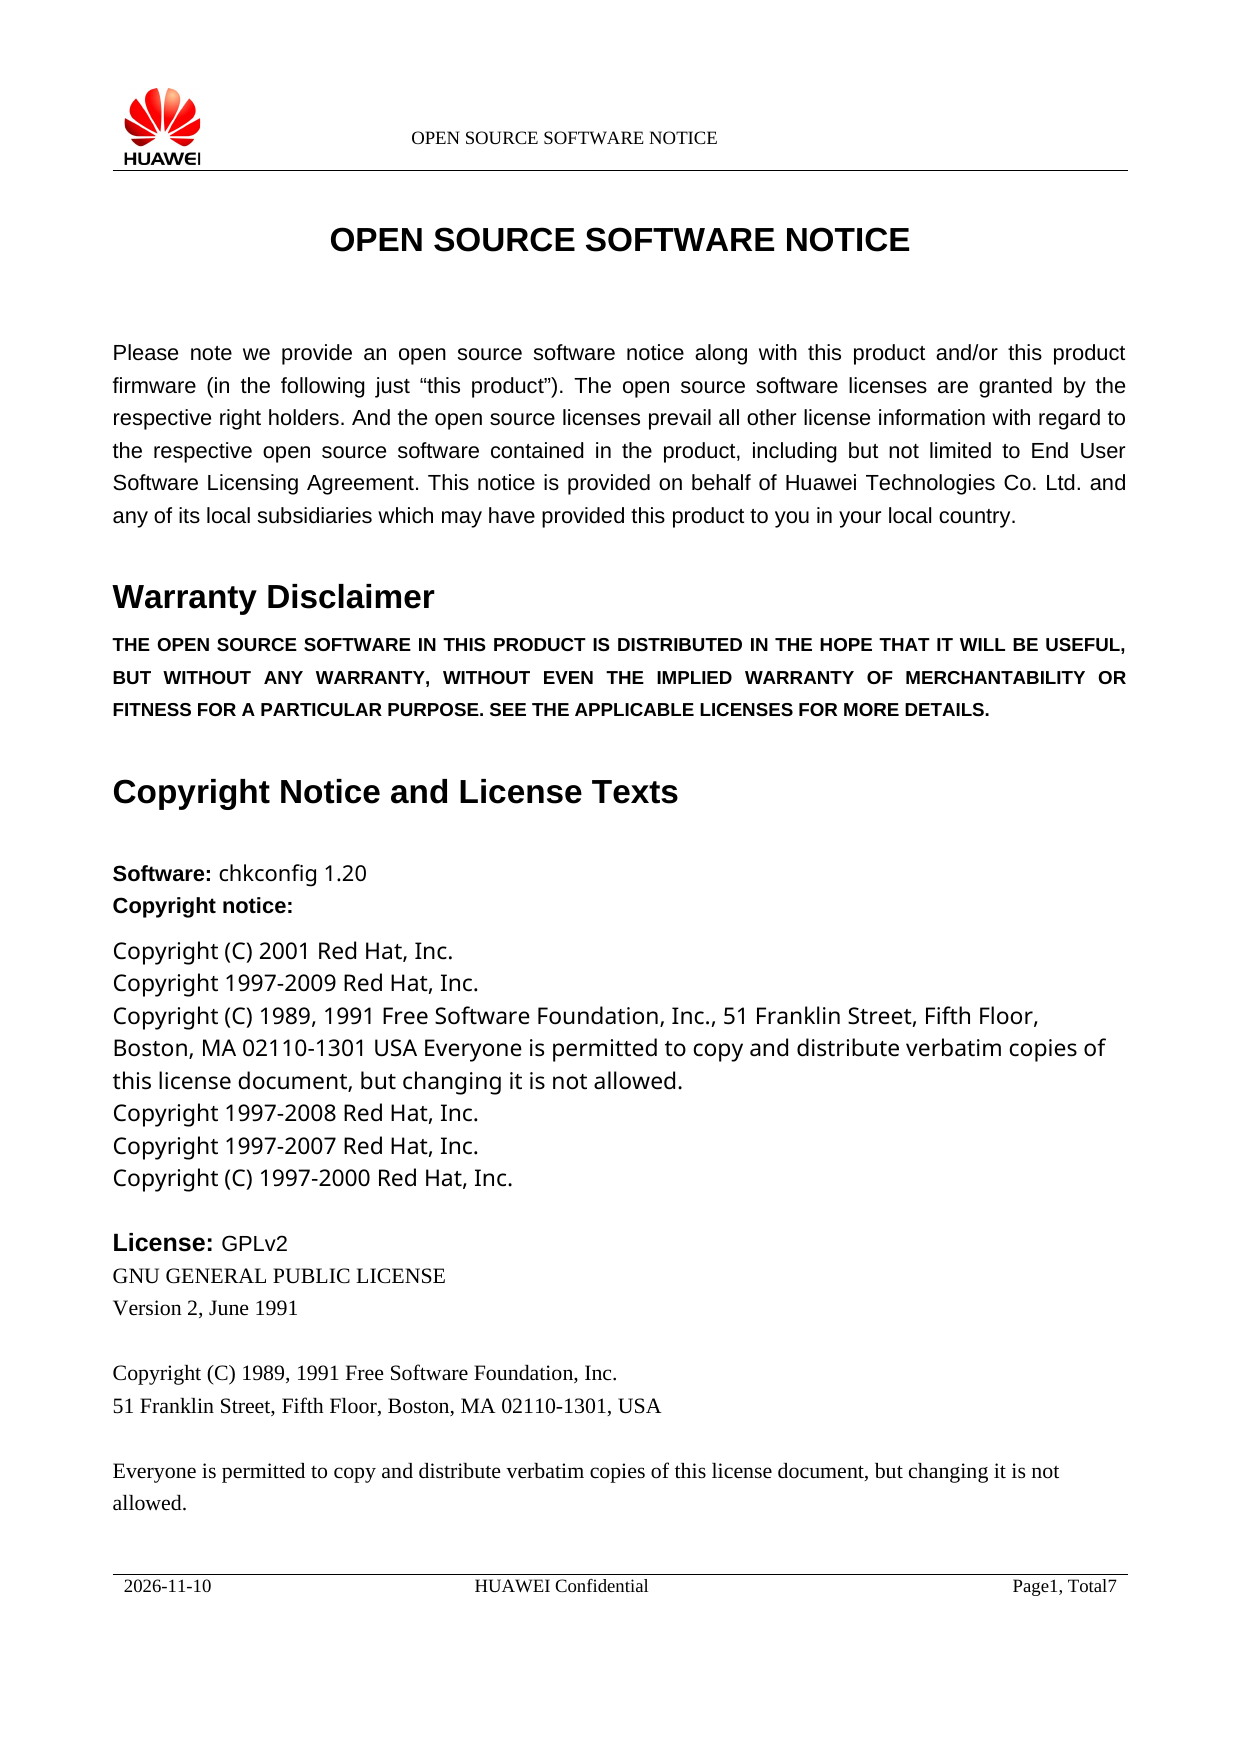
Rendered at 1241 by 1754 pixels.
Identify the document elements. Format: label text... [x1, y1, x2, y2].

text Warranty Disclaimer [112, 564, 1128, 629]
text Copyright (C) 2001 Red Hat, Inc. Copyright 1997-2009 Red Hat, Inc. Copyright (C) 1989, 1991 Free Software Foundation, Inc., 51 Franklin Street, Fifth Floor, Boston, MA 02110-1301 USA Everyone is permitted to copy and distribute verbatim copies of this license document, but changing it is not allowed. Copyright 1997-2008 Red Hat, Inc. Copyright 1997-2007 Red Hat, Inc. Copyright (C) 1997-2000 Red Hat, Inc. [112, 934, 1128, 1226]
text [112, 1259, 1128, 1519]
picture [124, 88, 201, 165]
text Copyright notice: [112, 889, 1128, 921]
text License: GPLv2 [112, 1226, 1128, 1259]
text Please note we provide an open source software notice along with this product and/or this product firmware (in the following just “this product”). The open source software licenses are granted by the respective right holders. And the open source licenses prevail all other license information with regard to the respective open source software contained in the product, including but not limited to End User Software Licensing Agreement. This notice is provided on behalf of Huawei Technologies Co. Ltd. and any of its local subsidiaries which may have provided this product to you in your local country. [112, 336, 1128, 531]
text OPEN SOURCE SOFTWARE NOTICE [112, 206, 1128, 271]
text Copyright Notice and License Texts [112, 759, 1128, 824]
title Software: chkconfig 1.20 [112, 856, 1128, 889]
text The open source software in this product is distributed in the hope that it will be useful, but WITHOUT ANY WARRANTY, without even the implied warranty of MERCHANTABILITY or FITNESS FOR A PARTICULAR PURPOSE. See the applicable licenses for more details. [112, 629, 1128, 726]
